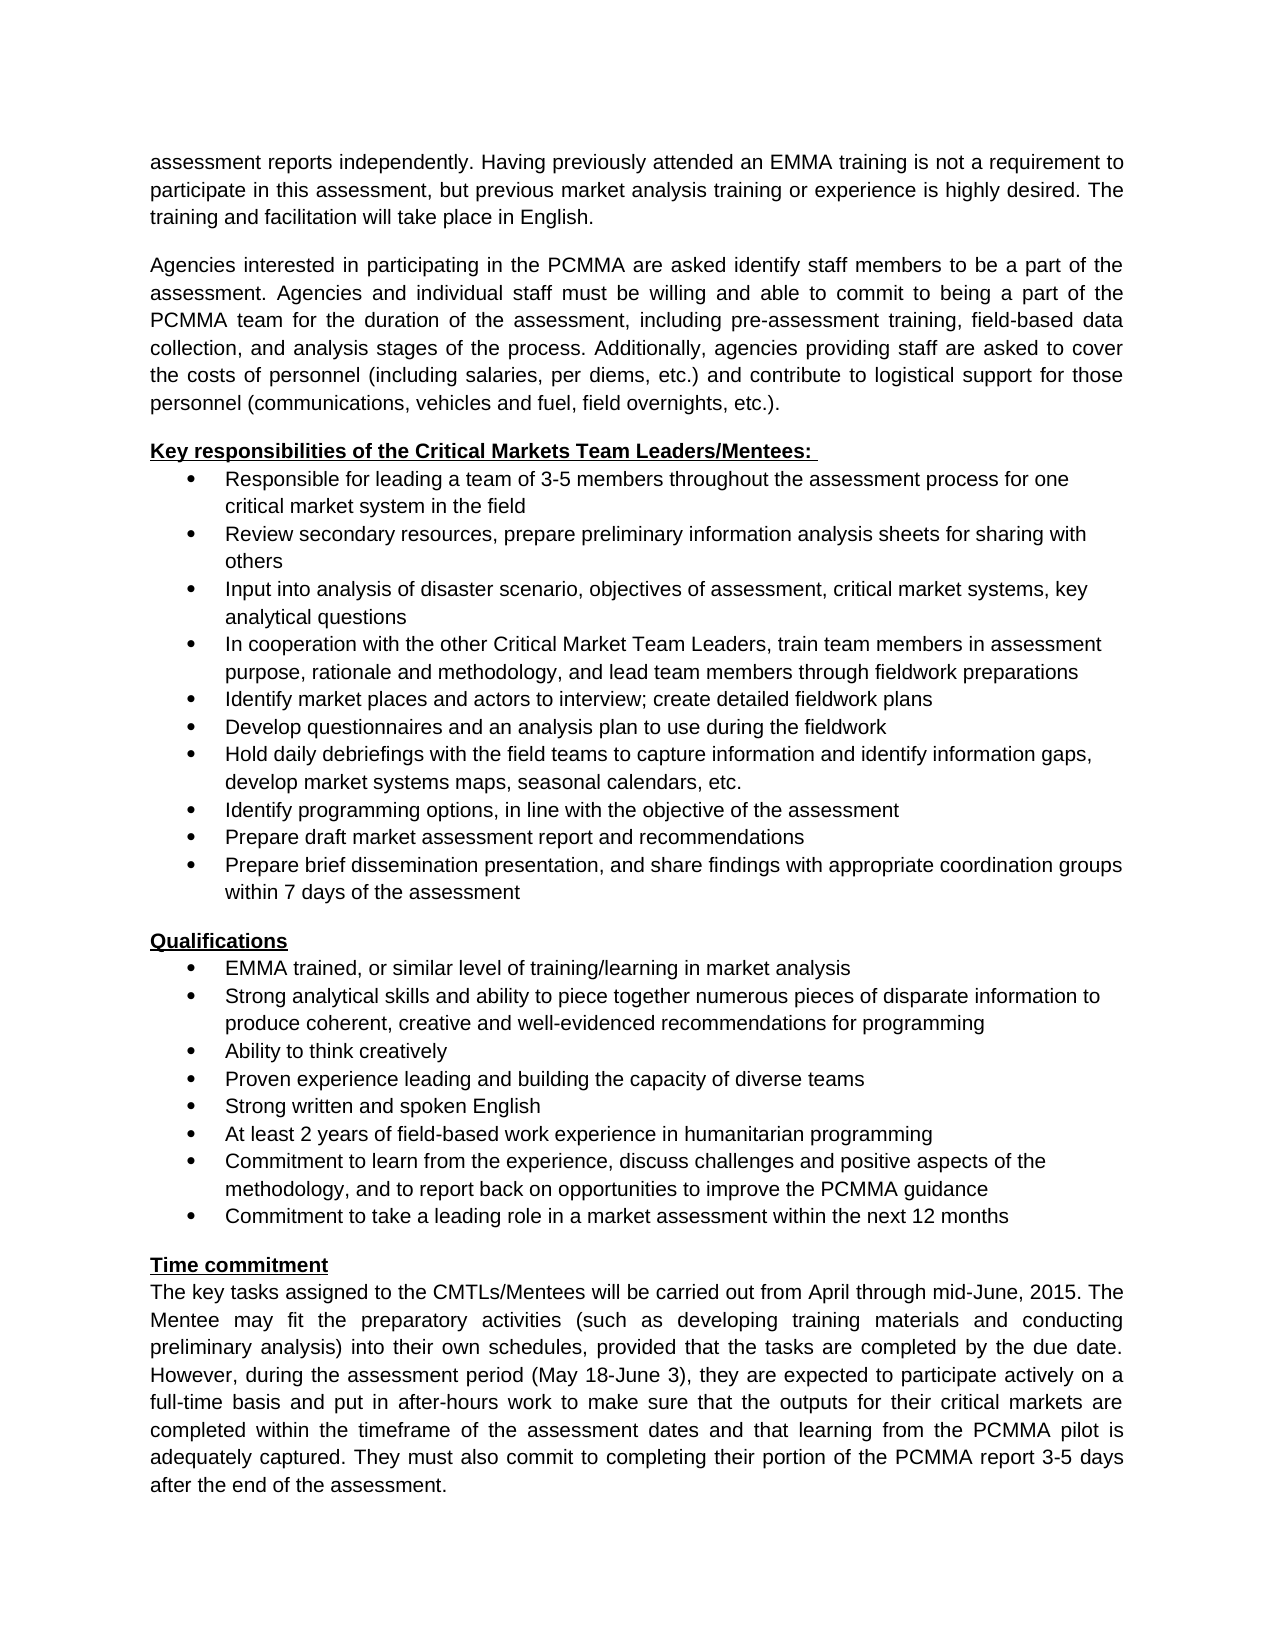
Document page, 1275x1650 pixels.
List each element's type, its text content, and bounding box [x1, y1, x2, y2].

list Review secondary resources, prepare preliminary information analysis sheets for sharing with others [187, 522, 1125, 573]
list Commitment to take a leading role in a market assessment within the next 12 months [187, 1204, 1125, 1228]
list EMMA trained, or similar level of training/learning in market analysis [187, 956, 1125, 980]
list Hold daily debriefings with the field teams to capture information and identify information gaps, develop market systems maps, seasonal calendars, etc. [187, 742, 1125, 794]
text Agencies interested in participating in the PCMMA are asked identify staff members to be a part of the assessment. Agencies and individual staff must be willing and able to commit to being a part of the PCMMA team for the duration of the assessment, including pre-assessment training, field-based data collection, and analysis stages of the process. Additionally, agencies providing staff are asked to cover the costs of personnel (including salaries, per diems, etc.) and contribute to logistical support for those personnel (communications, vehicles and fuel, field overnights, etc.). [150, 253, 1125, 415]
list Proven experience leading and building the capacity of diverse teams [187, 1066, 1125, 1090]
list Prepare draft market assessment report and recommendations [187, 825, 1125, 849]
list Strong analytical skills and ability to piece together numerous pieces of disparate information to produce coherent, creative and well-evidenced recommendations for programming [187, 984, 1125, 1035]
list In cooperation with the other Critical Market Team Leaders, train team members in assessment purpose, rationale and methodology, and lead team members through fieldwork preparations [187, 632, 1125, 683]
list Ability to think creatively [187, 1039, 1125, 1063]
list At least 2 years of field-based work experience in humanitarian programming [187, 1122, 1125, 1146]
list Responsible for leading a team of 3-5 members throughout the assessment process for one critical market system in the field [187, 467, 1125, 518]
list Identify programming options, in line with the objective of the assessment [187, 797, 1125, 821]
list Develop questionnaires and an analysis plan to use during the fieldwork [187, 715, 1125, 739]
list Input into analysis of disaster scenario, objectives of assessment, critical market systems, key analytical questions [187, 577, 1125, 628]
list Commitment to learn from the experience, discuss challenges and positive aspects of the methodology, and to report back on opportunities to improve the PCMMA guidance [187, 1149, 1125, 1201]
text The key tasks assigned to the CMTLs/Mentees will be carried out from April through mid-June, 2015. The Mentee may fit the preparatory activities (such as developing training materials and conducting preliminary analysis) into their own schedules, provided that the tasks are completed by the due date. However, during the assessment period (May 18-June 3), they are expected to participate actively on a full-time basis and put in after-hours work to make sure that the outputs for their critical markets are completed within the timeframe of the assessment dates and that learning from the PCMMA pilot is adequately captured. They must also commit to completing their portion of the PCMMA report 3-5 days after the end of the assessment. [150, 1280, 1125, 1497]
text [150, 150, 1125, 229]
list Prepare brief dissemination presentation, and share findings with appropriate coordination groups within 7 days of the assessment [187, 853, 1125, 904]
text Key responsibilities of the Critical Markets Team Leaders/Mentees: [150, 439, 1125, 463]
text Qualifications [150, 928, 1125, 952]
list Identify market places and actors to interview; create detailed fieldwork plans [187, 687, 1125, 711]
text Time commitment [150, 1253, 1125, 1277]
list Strong written and spoken English [187, 1094, 1125, 1118]
